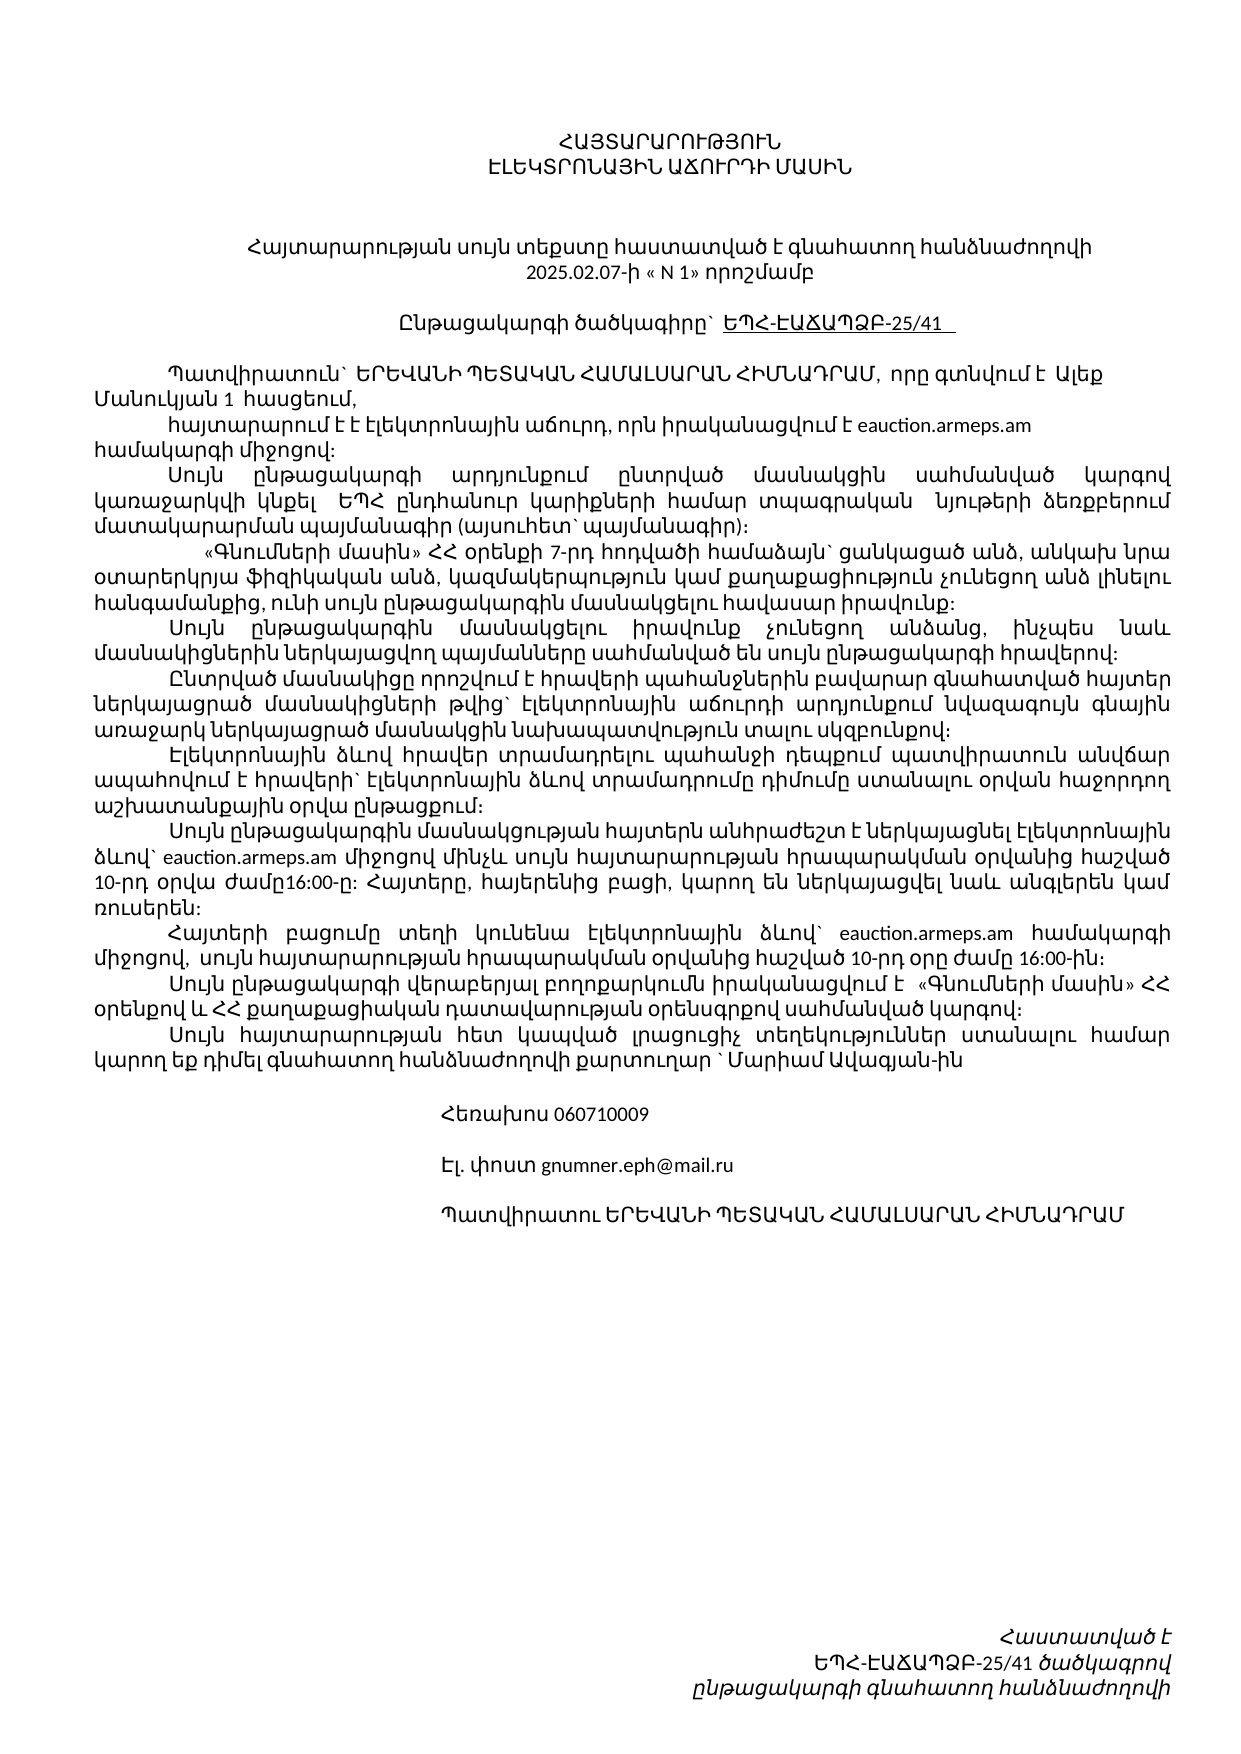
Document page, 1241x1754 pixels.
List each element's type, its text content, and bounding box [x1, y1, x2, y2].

text ԷԼԵԿՏՐՈՆԱՅԻՆ ԱՃՈՒՐԴԻ ՄԱՍԻՆ [94, 154, 1171, 180]
text Ընտրված մասնակիցը որոշվում է հրավերի պահանջներին բավարար գնահատված հայտեր ներկայացրած մասնակիցների թվից` էլեկտրոնային աճուրդի արդյունքում նվազագույն գնային առաջարկ ներկայացրած մասնակցին նախապատվություն տալու սկզբունքով։ [94, 666, 1171, 742]
text «Գնումների մասին» ՀՀ օրենքի 7-րդ հոդվածի համաձայն` ցանկացած անձ, անկախ նրա օտարերկրյա ֆիզիկական անձ, կազմակերպություն կամ քաղաքացիություն չունեցող անձ լինելու հանգամանքից, ունի սույն ընթացակարգին մասնակցելու հավասար իրավունք: [94, 539, 1171, 615]
text 2025.02.07 -ի « N 1» որոշմամբ [94, 259, 1171, 285]
text Պատվիրատուն` ԵՐԵՎԱՆԻ ՊԵՏԱԿԱՆ ՀԱՄԱԼՍԱՐԱՆ ՀԻՄՆԱԴՐԱՄ, որը գտնվում է Ալեք Մանուկյան 1 հասցեում, [94, 361, 1171, 412]
text Հեռախոս 060710009 [94, 1101, 1171, 1126]
text Էլեկտրոնային ձևով հրավեր տրամադրելու պահանջի դեպքում պատվիրատուն անվճար ապահովում է հրավերի` էլեկտրոնային ձևով տրամադրումը դիմումը ստանալու օրվան հաջորդող աշխատանքային օրվա ընթացքում։ [94, 742, 1171, 818]
text Սույն ընթացակարգի արդյունքում ընտրված մասնակցին սահմանված կարգով կառաջարկվի կնքել ԵՊՀ ընդհանուր կարիքների համար տպագրական նյութերի ձեռքբերում մատակարարման պայմանագիր (այսուհետ` պայմանագիր)։ [94, 463, 1171, 539]
text Սույն ընթացակարգին մասնակցելու իրավունք չունեցող անձանց, ինչպես նաև մասնակիցներին ներկայացվող պայմանները սահմանված են սույն ընթացակարգի հրավերով: [94, 615, 1171, 666]
text ՀԱՅՏԱՐԱՐՈՒԹՅՈՒՆ [94, 129, 1171, 154]
text ընթացակարգի գնահատող հանձնաժողովի [94, 1675, 1171, 1701]
text Հայտերի բացումը տեղի կունենա էլեկտրոնային ձևով` eauction.armeps.am համակարգի միջոցով, սույն հայտարարության հրապարակման օրվանից հաշված 10-րդ օրը ժամը 16:00-ին։ [94, 920, 1171, 971]
text Սույն ընթացակարգի վերաբերյալ բողոքարկումն իրականացվում է «Գնումների մասին» ՀՀ օրենքով և ՀՀ քաղաքացիական դատավարության օրենսգրքով սահմանված կարգով։ [94, 971, 1171, 1022]
text Էլ. փոստ gnumner.eph@mail.ru [94, 1152, 1171, 1177]
text Հայտարարության սույն տեքստը հաստատված է գնահատող հանձնաժողովի [94, 234, 1171, 259]
text Սույն հայտարարության հետ կապված լրացուցիչ տեղեկություններ ստանալու համար կարող եք դիմել գնահատող հանձնաժողովի քարտուղար ` Մարիամ Ավագյան-ին [94, 1022, 1171, 1073]
text Պատվիրատու ԵՐԵՎԱՆԻ ՊԵՏԱԿԱՆ ՀԱՄԱԼՍԱՐԱՆ ՀԻՄՆԱԴՐԱՄ [94, 1203, 1171, 1228]
text ԵՊՀ-ԷԱՃԱՊՁԲ-25/41 ծածկագրով [94, 1650, 1171, 1675]
text հայտարարում է է էլեկտրոնային աճուրդ, որն իրականացվում է eauction.armeps.am համակարգի միջոցով: [94, 412, 1171, 463]
text Սույն ընթացակարգին մասնակցության հայտերն անհրաժեշտ է ներկայացնել էլեկտրոնային ձևով` eauction.armeps.am միջոցով մինչև սույն հայտարարության հրապարակման օրվանից հաշված 10-րդ օրվա ժամը16:00-ը: Հայտերը, հայերենից բացի, կարող են ներկայացվել նաև անգլերեն կամ ռուսերեն: [94, 818, 1171, 920]
text Ընթացակարգի ծածկագիրը` ԵՊՀ-ԷԱՃԱՊՁԲ-25/41 [94, 310, 1171, 336]
text Հաստատված է [94, 1624, 1171, 1650]
